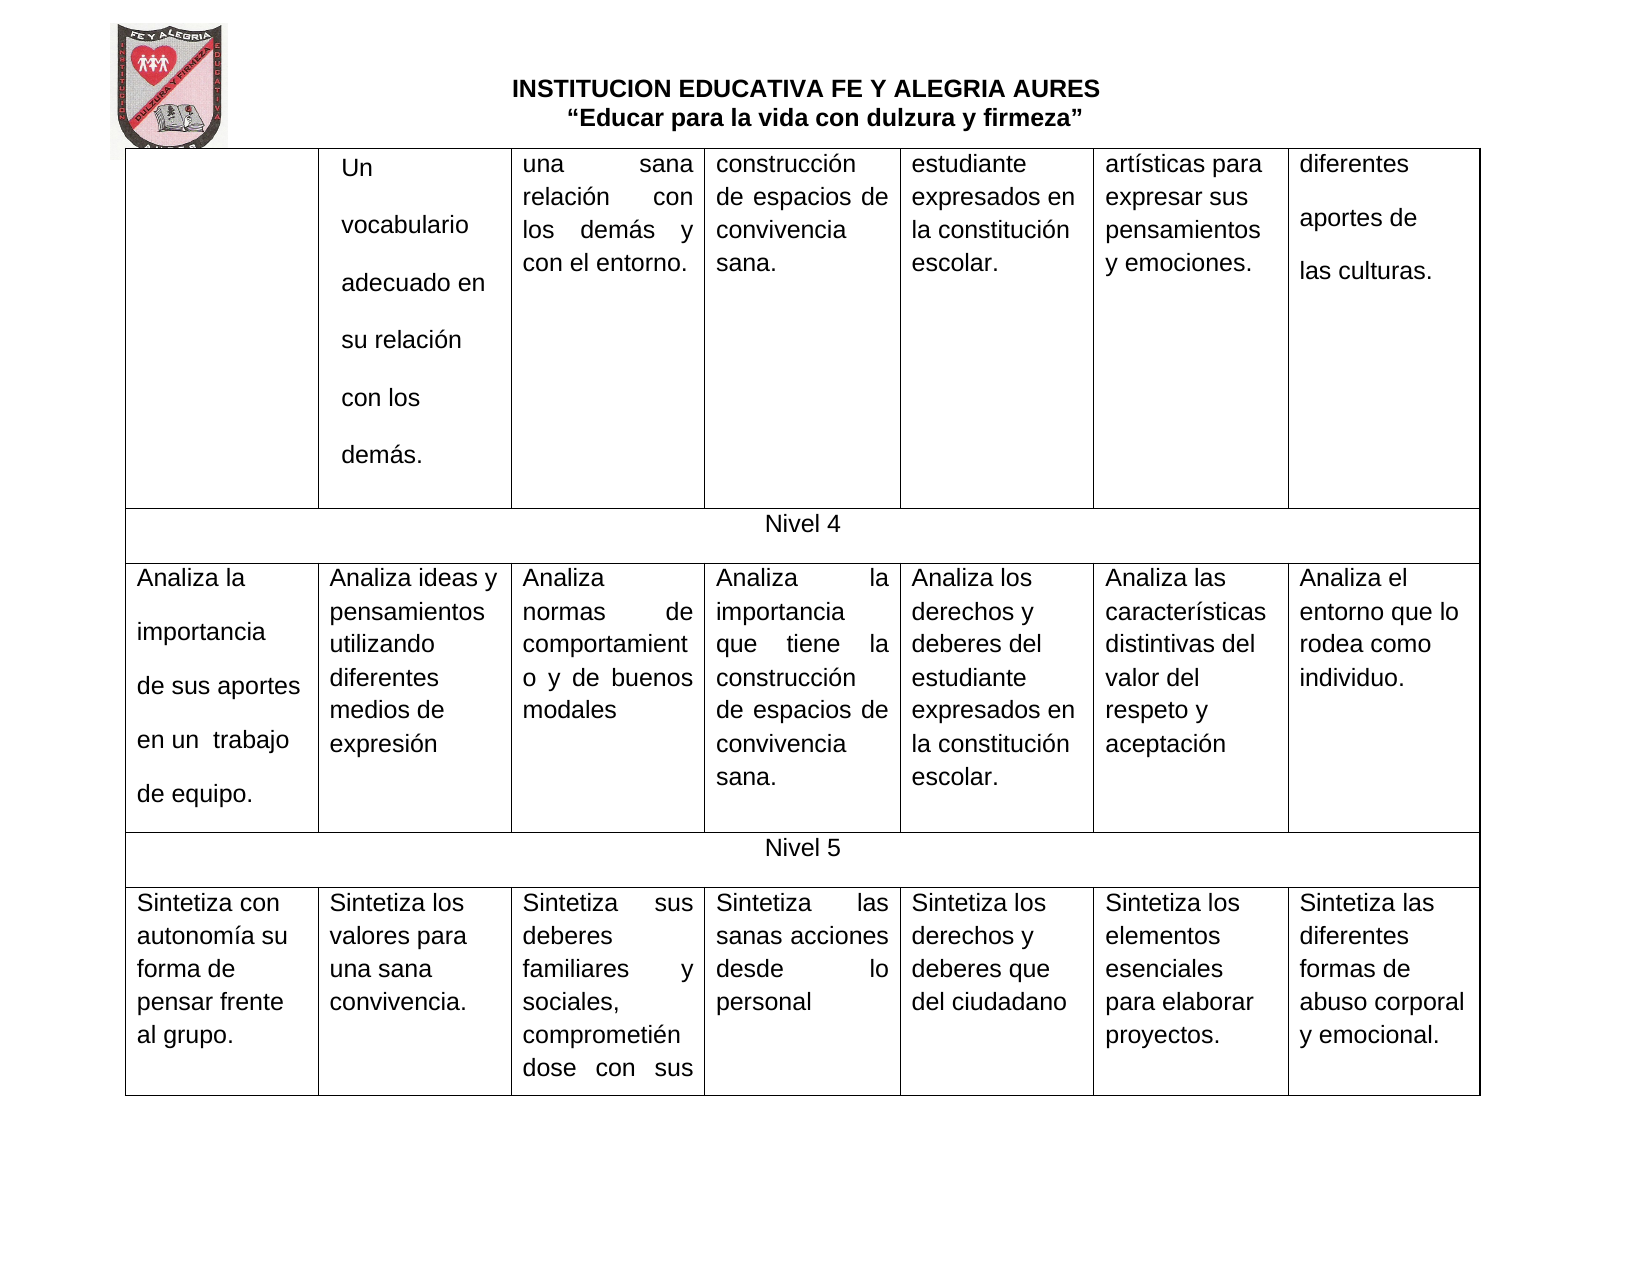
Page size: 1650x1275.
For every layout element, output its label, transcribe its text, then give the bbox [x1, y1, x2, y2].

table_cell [126, 888, 318, 1094]
table_cell Nivel 4 [126, 509, 1479, 562]
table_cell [705, 149, 900, 508]
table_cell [1094, 149, 1288, 508]
table_cell Analiza normas de comportamiento y de buenos modales [512, 564, 704, 832]
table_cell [705, 888, 900, 1094]
table_cell Analiza las características distintivas del valor del respeto y aceptación [1094, 564, 1288, 832]
table_cell Analiza los derechos y deberes del estudiante expresados en la constitución escolar. [901, 564, 1093, 832]
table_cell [512, 888, 704, 1094]
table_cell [1094, 888, 1288, 1094]
table_cell Analiza el entorno que lo rodea como individuo. [1289, 564, 1479, 832]
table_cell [901, 888, 1093, 1094]
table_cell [319, 888, 511, 1094]
table_cell Analiza la importancia de sus aportes en un trabajo de equipo. [126, 564, 318, 832]
table_cell Nivel 5 [126, 833, 1479, 887]
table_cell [319, 149, 511, 508]
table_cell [1289, 149, 1479, 508]
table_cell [1289, 888, 1479, 1094]
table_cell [901, 149, 1093, 508]
table_cell Analiza ideas y pensamientos utilizando diferentes medios de expresión [319, 564, 511, 832]
table_cell Analiza la importancia que tiene la construcción de espacios de convivencia sana. [705, 564, 900, 832]
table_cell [126, 149, 318, 508]
picture [110, 23, 228, 160]
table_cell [512, 149, 704, 508]
